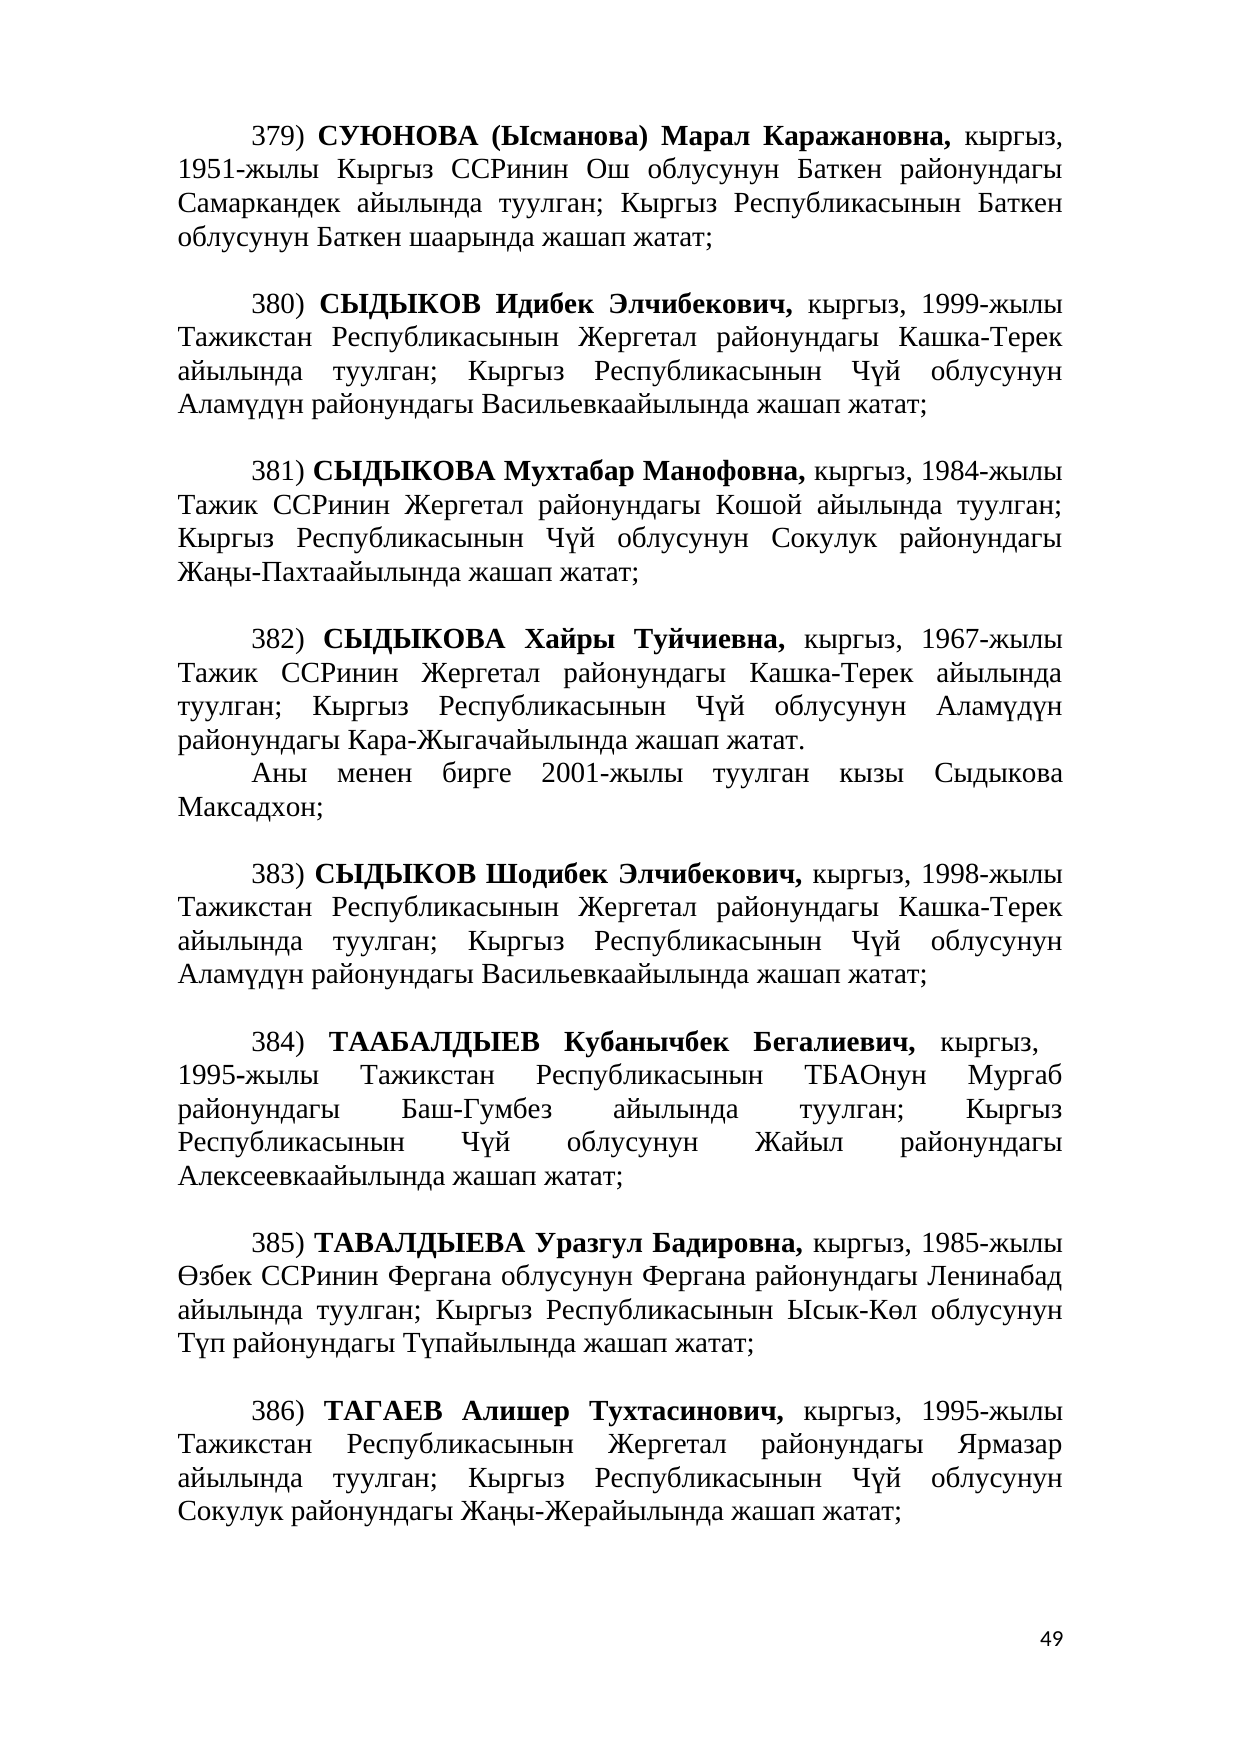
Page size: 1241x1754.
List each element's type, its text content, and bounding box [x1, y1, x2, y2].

text 386) ТАГАЕВ Алишер Тухтасинович, кыргыз, 1995-жылы Тажикстан Республикасынын Жергетал районундагы Ярмазар айылында туулган; Кыргыз Республикасынын Чүй облусунун Сокулук районундагы Жаңы-Жерайылында жашап жатат; [177, 1393, 1063, 1527]
text 382) СЫДЫКОВА Хайры Туйчиевна, кыргыз, 1967-жылы Тажик ССРинин Жергетал районундагы Кашка-Терек айылында туулган; Кыргыз Республикасынын Чүй облусунун Аламүдүн районундагы Кара-Жыгачайылында жашап жатат. [177, 621, 1063, 755]
text 384) ТААБАЛДЫЕВ Кубанычбек Бегалиевич, кыргыз, 1995-жылы Тажикстан Республикасынын ТБАОнун Мургаб районундагы Баш-Гумбез айылында туулган; Кыргыз Республикасынын Чүй облусунун Жайыл районундагы Алексеевкаайылында жашап жатат; [177, 1024, 1063, 1191]
text 383) СЫДЫКОВ Шодибек Элчибекович, кыргыз, 1998-жылы Тажикстан Республикасынын Жергетал районундагы Кашка-Терек айылында туулган; Кыргыз Республикасынын Чүй облусунун Аламүдүн районундагы Васильевкаайылында жашап жатат; [177, 856, 1063, 990]
text Аны менен бирге 2001-жылы туулган кызы Сыдыкова Максадхон; [177, 755, 1063, 822]
text 385) ТАВАЛДЫЕВА Уразгул Бадировна, кыргыз, 1985-жылы Өзбек ССРинин Фергана облусунун Фергана районундагы Ленинабад айылында туулган; Кыргыз Республикасынын Ысык-Көл облусунун Түп районундагы Түпайылында жашап жатат; [177, 1225, 1063, 1359]
text 380) СЫДЫКОВ Идибек Элчибекович, кыргыз, 1999-жылы Тажикстан Республикасынын Жергетал районундагы Кашка-Терек айылында туулган; Кыргыз Республикасынын Чүй облусунун Аламүдүн районундагы Васильевкаайылында жашап жатат; [177, 286, 1063, 420]
text 381) СЫДЫКОВА Мухтабар Манофовна, кыргыз, 1984-жылы Тажик ССРинин Жергетал районундагы Кошой айылында туулган; Кыргыз Республикасынын Чүй облусунун Сокулук районундагы Жаңы-Пахтаайылында жашап жатат; [177, 453, 1063, 588]
text 379) СУЮНОВА (Ысманова) Марал Каражановна, кыргыз, 1951-жылы Кыргыз ССРинин Ош облусунун Баткен районундагы Самаркандек айылында туулган; Кыргыз Республикасынын Баткен облусунун Баткен шаарында жашап жатат; [177, 118, 1063, 252]
